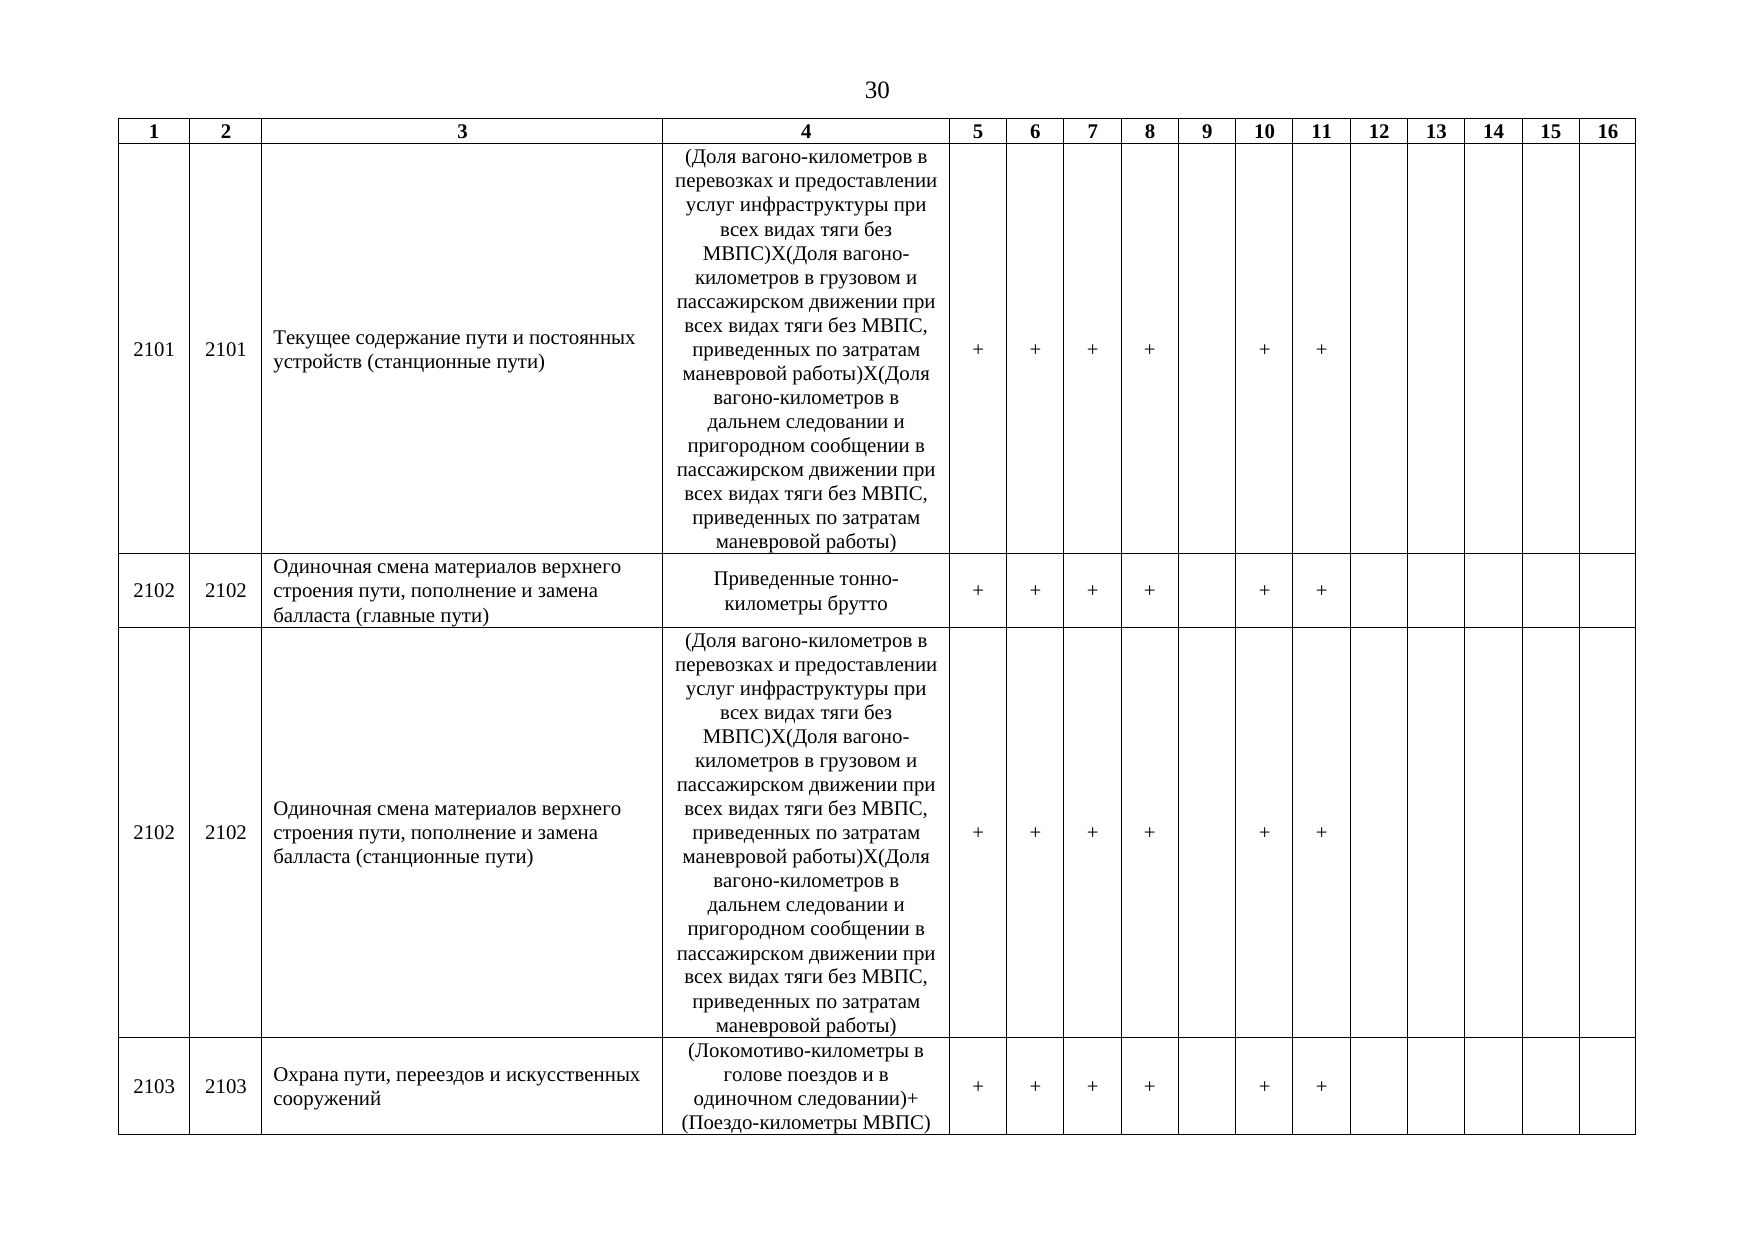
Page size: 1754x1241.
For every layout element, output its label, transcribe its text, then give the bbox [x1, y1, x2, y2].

table_header 8 [1122, 119, 1178, 143]
table_cell [1523, 628, 1579, 1037]
table_cell [1465, 628, 1522, 1037]
table_cell 2101 [190, 144, 261, 553]
table_cell [1580, 144, 1635, 553]
table_cell + [1007, 144, 1063, 553]
table_cell + [950, 144, 1006, 553]
table_header 5 [950, 119, 1006, 143]
table_cell + [950, 628, 1006, 1037]
table_header 9 [1179, 119, 1235, 143]
table_cell + [1122, 1038, 1178, 1134]
table_cell [1408, 628, 1464, 1037]
table_cell 2102 [119, 554, 189, 627]
table_header 13 [1408, 119, 1464, 143]
table_cell [1523, 554, 1579, 627]
table_cell [1408, 1038, 1464, 1134]
table_cell [1179, 554, 1235, 627]
table_cell + [1236, 1038, 1292, 1134]
table_cell + [1064, 144, 1121, 553]
table_cell + [1293, 554, 1350, 627]
table_cell Одиночная смена материалов верхнего строения пути, пополнение и замена балласта (главные пути) [262, 554, 662, 627]
table_cell + [1122, 144, 1178, 553]
table_cell + [950, 1038, 1006, 1134]
table_cell 2102 [190, 554, 261, 627]
table_cell (Доля вагоно-километров в перевозках и предоставлении услуг инфраструктуры при всех видах тяги без МВПС)Х(Доля вагоно-километров в грузовом и пассажирском движении при всех видах тяги без МВПС, приведенных по затратам маневровой работы)Х(Доля вагоно-километров в дальнем следовании и пригородном сообщении в пассажирском движении при всех видах тяги без МВПС, приведенных по затратам маневровой работы) [663, 144, 949, 553]
table_header 3 [262, 119, 662, 143]
table_cell [1179, 1038, 1235, 1134]
table_header 2 [190, 119, 261, 143]
table_header 4 [663, 119, 949, 143]
table_cell + [950, 554, 1006, 627]
table_header 10 [1236, 119, 1292, 143]
table_header 6 [1007, 119, 1063, 143]
table_cell + [1236, 144, 1292, 553]
table_cell [1465, 144, 1522, 553]
table_header 16 [1580, 119, 1635, 143]
table_cell [1351, 144, 1407, 553]
table_cell [1523, 1038, 1579, 1134]
table_cell 2103 [190, 1038, 261, 1134]
table_header 12 [1351, 119, 1407, 143]
table_cell [1465, 1038, 1522, 1134]
table_cell Текущее содержание пути и постоянных устройств (станционные пути) [262, 144, 662, 553]
table_header 14 [1465, 119, 1522, 143]
table_cell [1351, 628, 1407, 1037]
table_cell [1580, 554, 1635, 627]
table_cell 2103 [119, 1038, 189, 1134]
table_header 11 [1293, 119, 1350, 143]
table_cell + [1007, 1038, 1063, 1134]
table_cell + [1293, 628, 1350, 1037]
table_cell 2101 [119, 144, 189, 553]
table_header 1 [119, 119, 189, 143]
table_cell [1408, 144, 1464, 553]
table_cell + [1064, 1038, 1121, 1134]
table_cell Охрана пути, переездов и искусственных сооружений [262, 1038, 662, 1134]
table_cell + [1064, 628, 1121, 1037]
table_cell + [1007, 554, 1063, 627]
table_cell [1523, 144, 1579, 553]
table_cell [1408, 554, 1464, 627]
table_cell [1351, 1038, 1407, 1134]
table_cell [1580, 628, 1635, 1037]
table_cell + [1122, 628, 1178, 1037]
table_cell Приведенные тонно-километры брутто [663, 554, 949, 627]
table_cell + [1064, 554, 1121, 627]
table_cell + [1236, 554, 1292, 627]
table_cell + [1293, 1038, 1350, 1134]
table_cell [1580, 1038, 1635, 1134]
table_cell [1179, 628, 1235, 1037]
table_cell + [1236, 628, 1292, 1037]
table_cell 2102 [190, 628, 261, 1037]
table_header 7 [1064, 119, 1121, 143]
table_header 15 [1523, 119, 1579, 143]
table_cell [1465, 554, 1522, 627]
table_cell 2102 [119, 628, 189, 1037]
table_cell (Доля вагоно-километров в перевозках и предоставлении услуг инфраструктуры при всех видах тяги без МВПС)Х(Доля вагоно-километров в грузовом и пассажирском движении при всех видах тяги без МВПС, приведенных по затратам маневровой работы)Х(Доля вагоно-километров в дальнем следовании и пригородном сообщении в пассажирском движении при всех видах тяги без МВПС, приведенных по затратам маневровой работы) [663, 628, 949, 1037]
table_cell [1179, 144, 1235, 553]
table_cell Одиночная смена материалов верхнего строения пути, пополнение и замена балласта (станционные пути) [262, 628, 662, 1037]
table_cell + [1122, 554, 1178, 627]
table_cell (Локомотиво-километры в голове поездов и в одиночном следовании)+(Поездо-километры МВПС) [663, 1038, 949, 1134]
table_cell [1351, 554, 1407, 627]
table_cell + [1007, 628, 1063, 1037]
table_cell + [1293, 144, 1350, 553]
